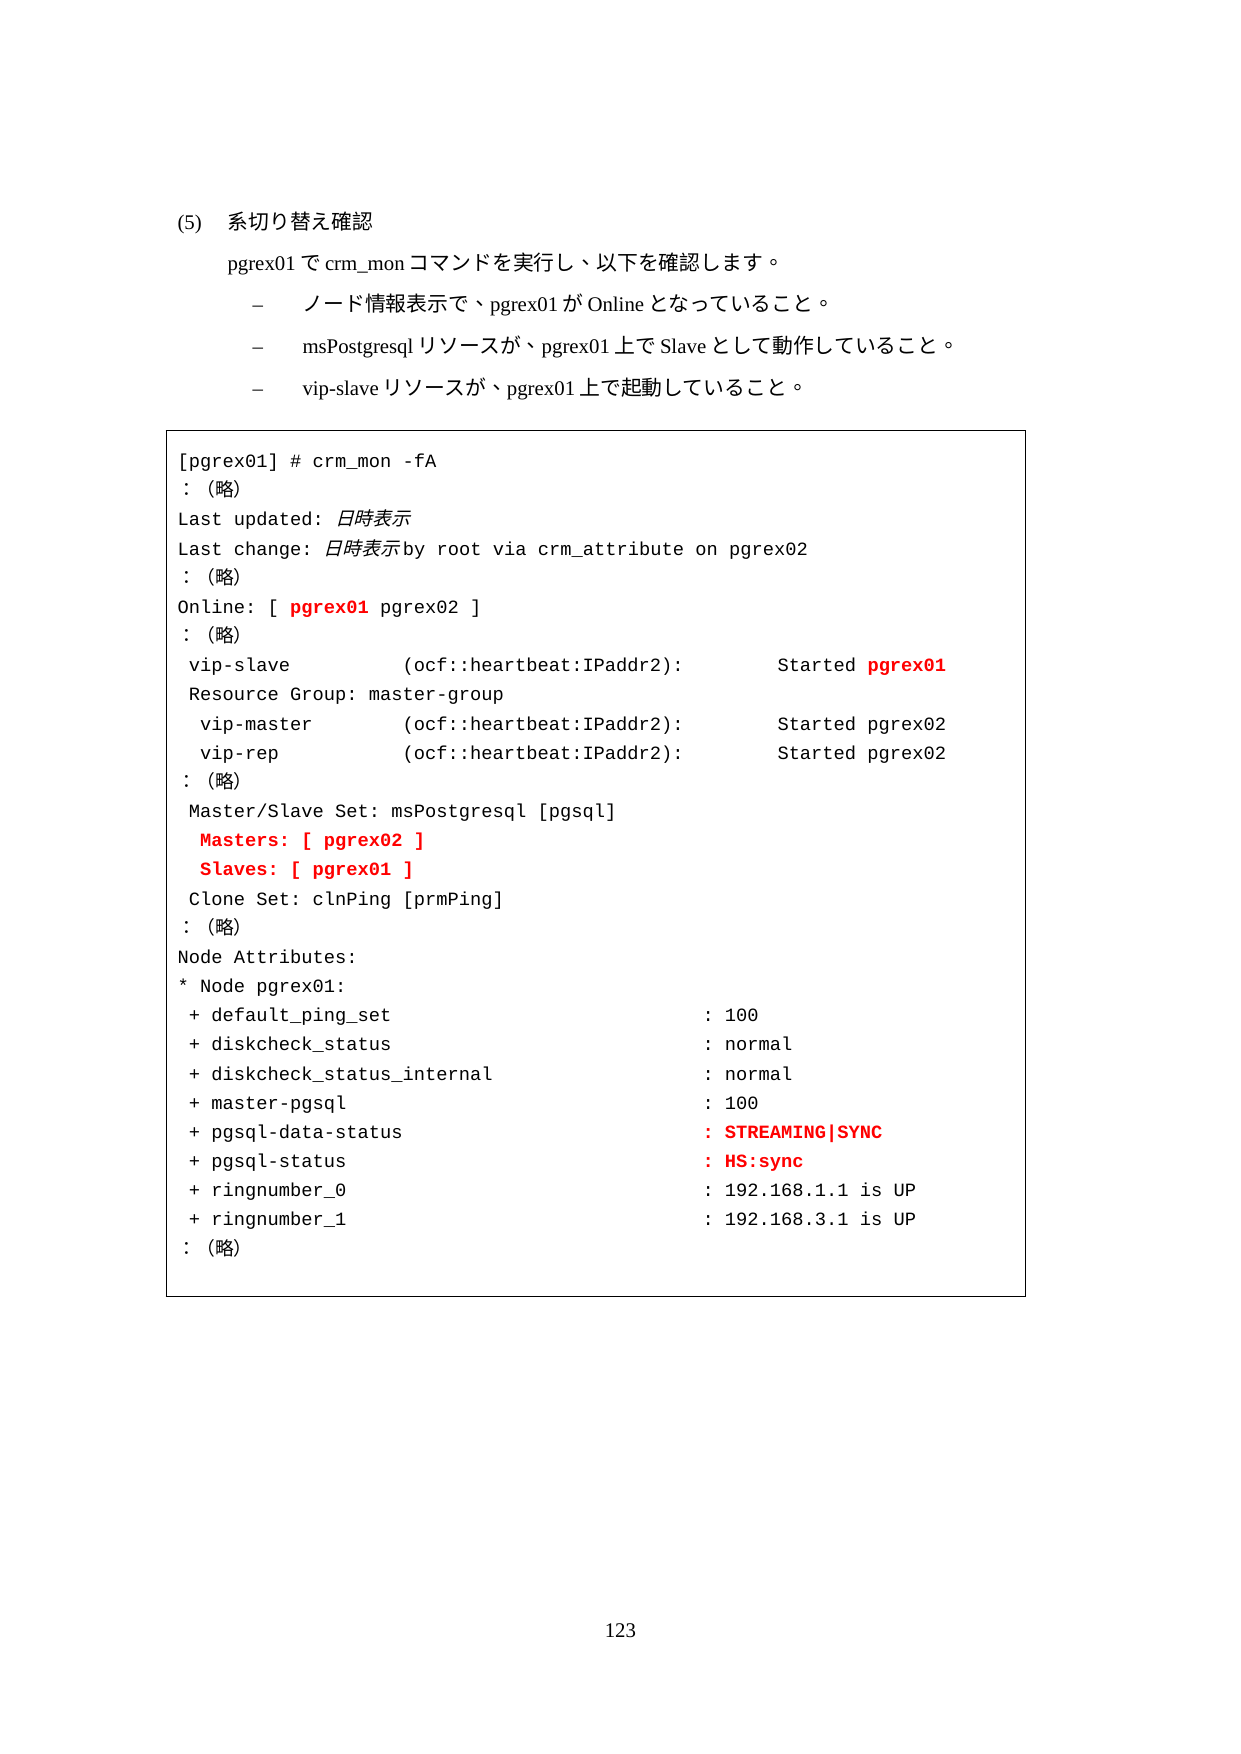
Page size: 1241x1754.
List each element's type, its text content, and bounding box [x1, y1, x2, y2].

list pgrex01でcrm_monコマンドを実行し、以下を確認します。 [177, 248, 1063, 276]
list vip-slaveリソースが、pgrex01上で起動していること。 [252, 372, 1054, 401]
list msPostgresqlリソースが、pgrex01上でSlaveとして動作していること。 [252, 330, 1054, 359]
list ノード情報表示で、pgrex01がOnlineとなっていること。 [252, 289, 1054, 318]
table_header [pgrex01] # crm_mon -fA ：（略） Last updated: 日時表示 Last change: 日時表示 by root via crm_attribute on pgrex02 ：（略） Online: [ pgrex01 pgrex02 ] ：（略） vip-slave (ocf::heartbeat:IPaddr2): Started pgrex01 Resource Group: master-group vip-master (ocf::heartbeat:IPaddr2): Started pgrex02 vip-rep (ocf::heartbeat:IPaddr2): Started pgrex02 ：（略） Master/Slave Set: msPostgresql [pgsql] Masters: [ pgrex02 ] Slaves: [ pgrex01 ] Clone Set: clnPing [prmPing] ：（略） Node Attributes: * Node pgrex01: + default_ping_set : 100 + diskcheck_status : normal + diskcheck_status_internal : normal + master-pgsql : 100 + pgsql-data-status : STREAMING|SYNC + pgsql-status : HS:sync + ringnumber_0 : 192.168.1.1 is UP + ringnumber_1 : 192.168.3.1 is UP ：（略） [167, 431, 1025, 1296]
list 系切り替え確認 [177, 207, 1063, 235]
